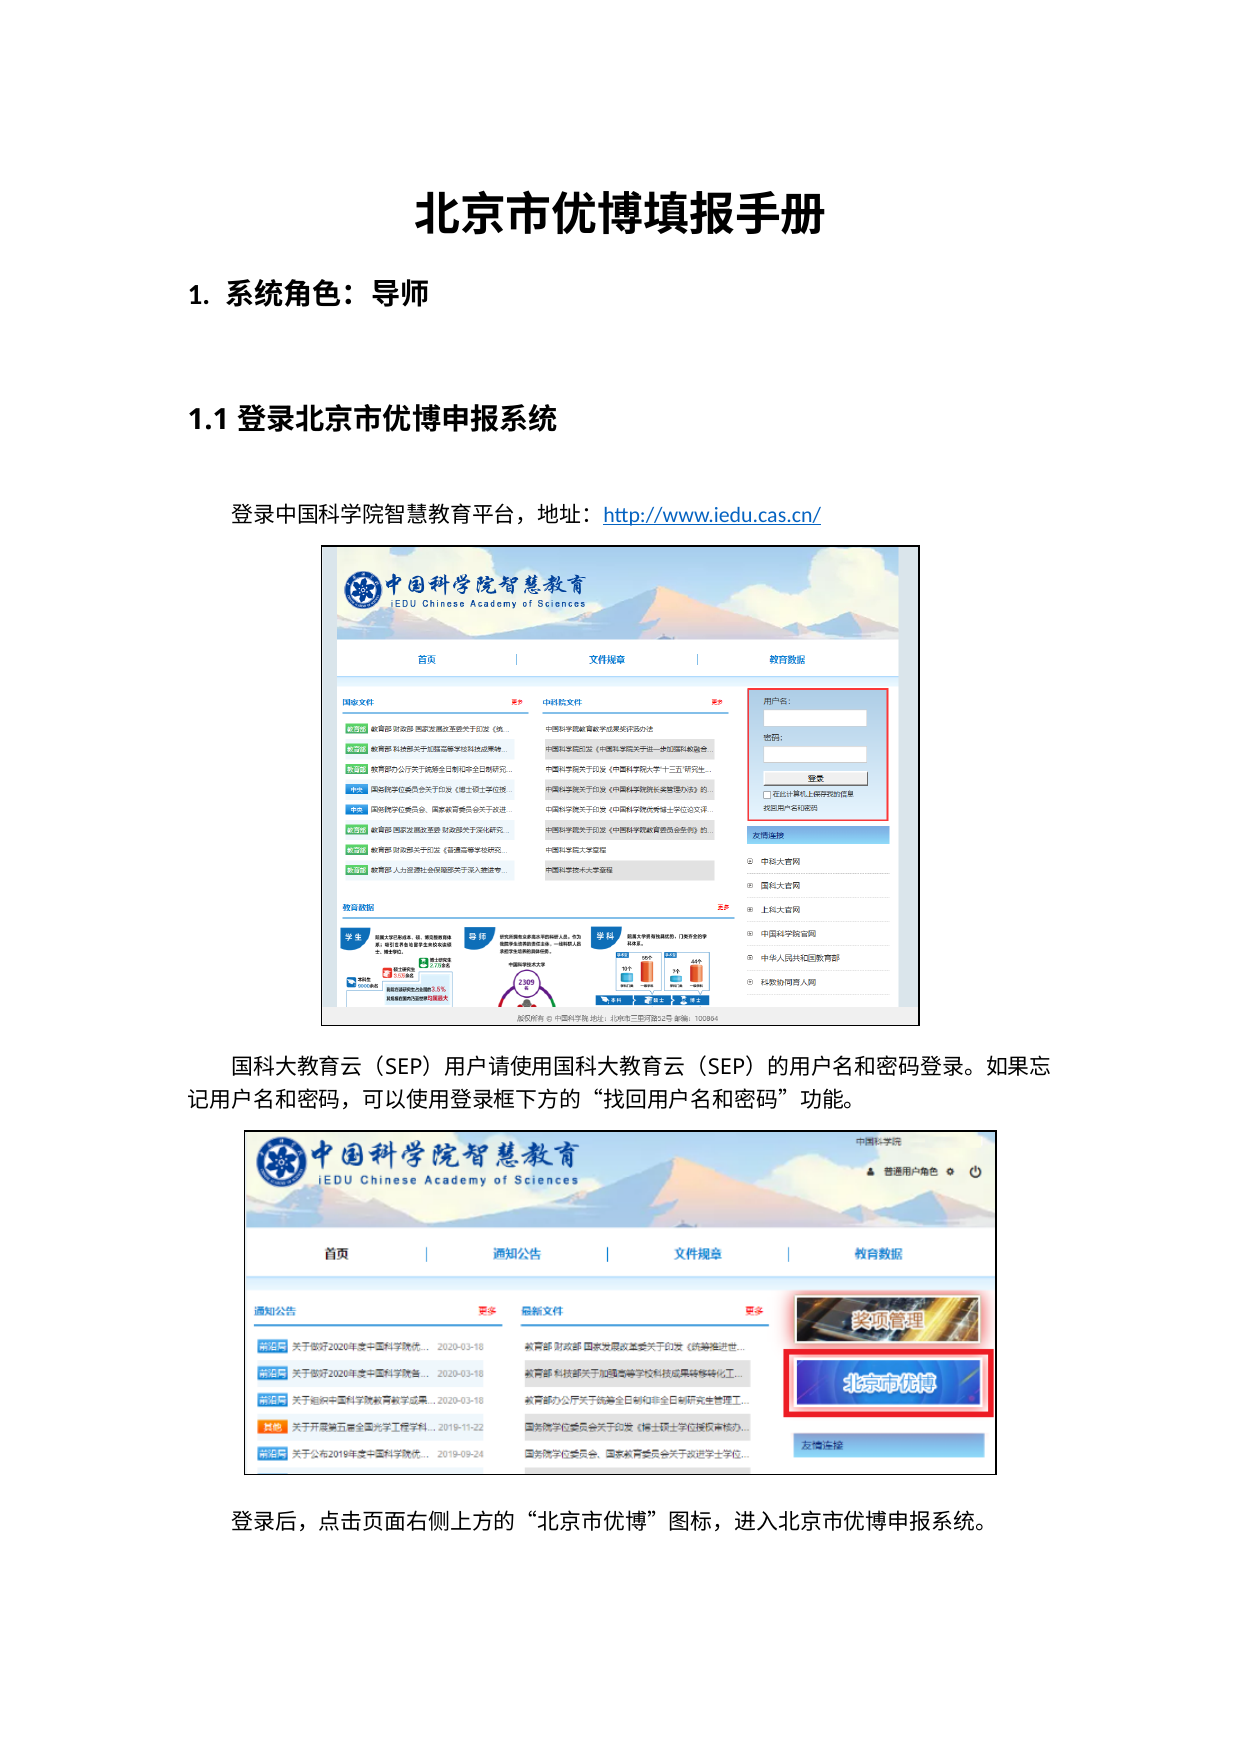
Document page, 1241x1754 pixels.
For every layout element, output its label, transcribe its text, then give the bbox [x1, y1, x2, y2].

list 登录后，点击页面右侧上方的“北京市优博”图标，进入北京市优博申报系统。 [187, 1504, 1053, 1536]
subtitle 1.1 登录北京市优博申报系统 [187, 384, 1053, 449]
picture [245, 1132, 995, 1474]
text 登录中国科学院智慧教育平台，地址：http://www.iedu.cas.cn/ [187, 496, 1053, 529]
subtitle 系统角色：导师 [187, 259, 1053, 324]
text 北京市优博填报手册 [187, 162, 1053, 259]
list 国科大教育云（SEP）用户请使用国科大教育云（SEP）的用户名和密码登录。如果忘记用户名和密码，可以使用登录框下方的“找回用户名和密码”功能。 [187, 1049, 1053, 1114]
picture [322, 547, 918, 1025]
